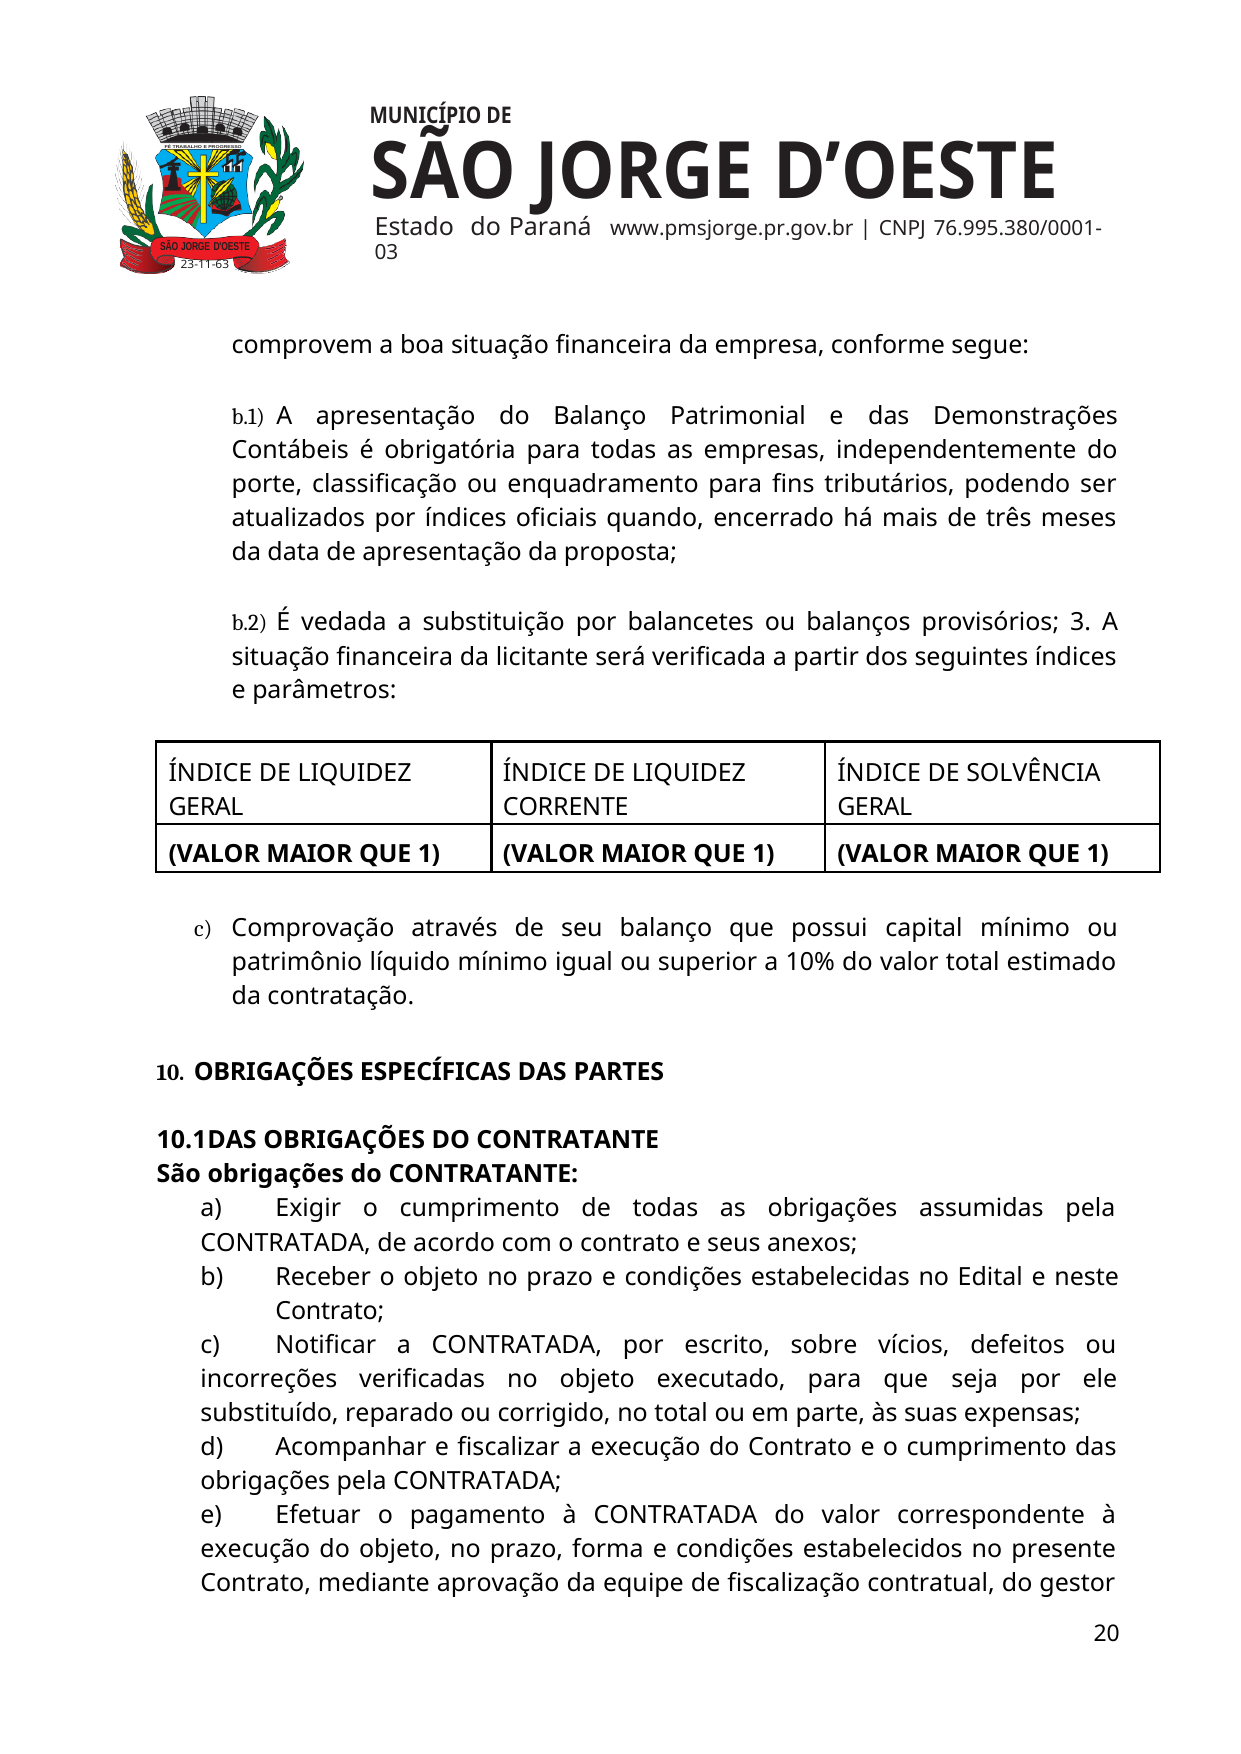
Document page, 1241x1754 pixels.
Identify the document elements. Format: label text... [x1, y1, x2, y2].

table_header ÍNDICE DE SOLVÊNCIA GERAL [826, 743, 1159, 823]
list Acompanhar e fiscalizar a execução do Contrato e o cumprimento das obrigações pela CONTRATADA; [200, 1428, 1117, 1497]
table_cell (VALOR MAIOR QUE 1) [493, 825, 824, 871]
list É vedada a substituição por balancetes ou balanços provisórios; 3. A situação financeira da licitante será verificada a partir dos seguintes índices e parâmetros: [231, 604, 1118, 706]
table_cell (VALOR MAIOR QUE 1) [826, 825, 1159, 871]
list A apresentação do Balanço Patrimonial e das Demonstrações Contábeis é obrigatória para todas as empresas, independentemente do porte, classificação ou enquadramento para fins tributários, podendo ser atualizados por índices oficiais quando, encerrado há mais de três meses da data de apresentação da proposta; [231, 397, 1118, 568]
table_header ÍNDICE DE LIQUIDEZ CORRENTE [493, 743, 824, 823]
list Receber o objeto no prazo e condições estabelecidas no Edital e neste Contrato; [200, 1258, 1119, 1326]
list Exigir o cumprimento de todas as obrigações assumidas pela CONTRATADA, de acordo com o contrato e seus anexos; [200, 1190, 1117, 1258]
list DAS OBRIGAÇÕES DO CONTRATANTE [156, 1122, 1119, 1156]
table_cell (VALOR MAIOR QUE 1) [157, 825, 490, 871]
table_header ÍNDICE DE LIQUIDEZ GERAL [157, 743, 490, 823]
picture [115, 96, 304, 274]
list Comprovação através de seu balanço que possui capital mínimo ou patrimônio líquido mínimo igual ou superior a 10% do valor total estimado da contratação. [194, 909, 1118, 1011]
text São obrigações do CONTRATANTE: [156, 1156, 1119, 1190]
subtitle OBRIGAÇÕES ESPECÍFICAS DAS PARTES [156, 1054, 1119, 1088]
list Notificar a CONTRATADA, por escrito, sobre vícios, defeitos ou incorreções verificadas no objeto executado, para que seja por ele substituído, reparado ou corrigido, no total ou em parte, às suas expensas; [200, 1326, 1117, 1428]
